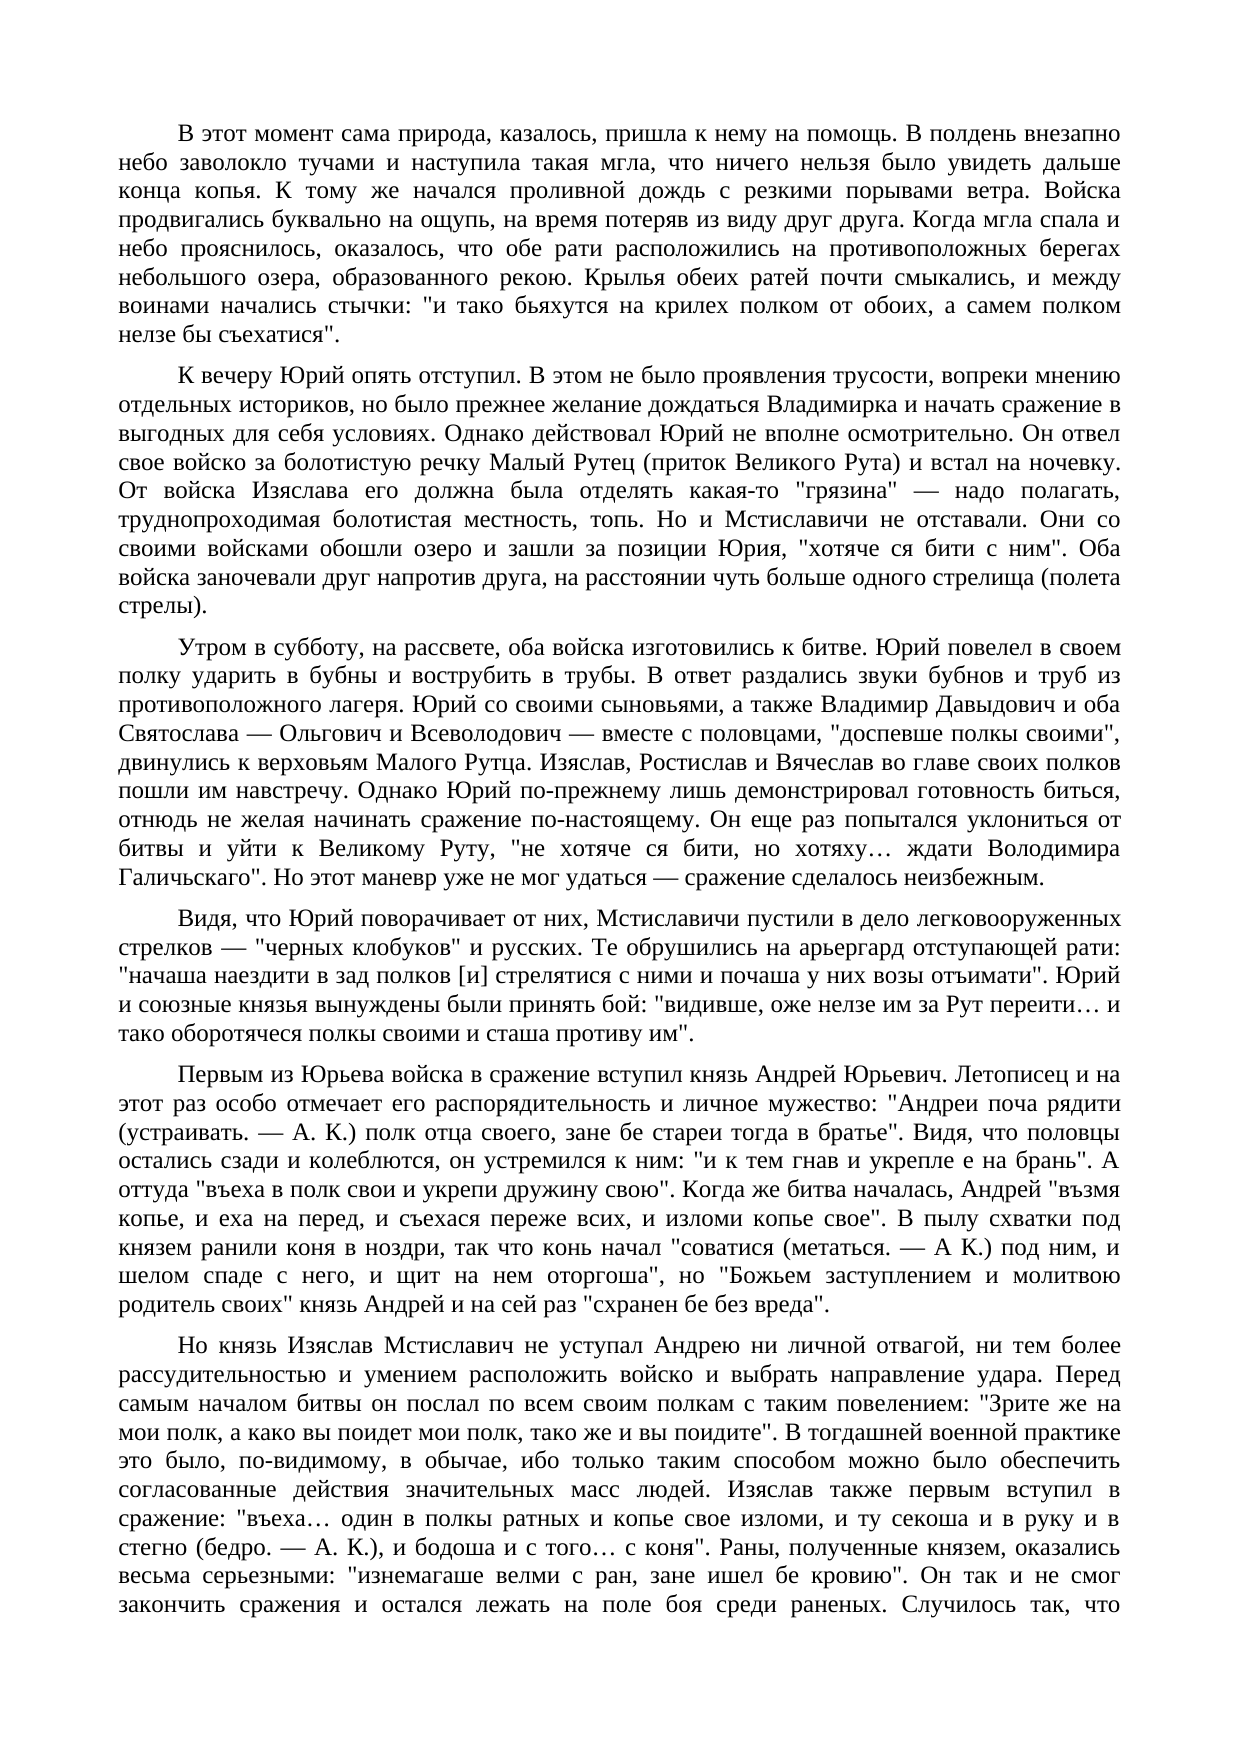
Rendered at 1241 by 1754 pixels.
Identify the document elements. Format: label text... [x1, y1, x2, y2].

text К вечеру Юрий опять отступил. В этом не было проявления трусости, вопреки мнению отдельных историков, но было прежнее желание дождаться Владимирка и начать сражение в выгодных для себя условиях. Однако действовал Юрий не вполне осмотрительно. Он отвел свое войско за болотистую речку Малый Рутец (приток Великого Рута) и встал на ночевку. От войска Изяслава его должна была отделять какая-то "грязина" — надо полагать, труднопроходимая болотистая местность, топь. Но и Мстиславичи не отставали. Они со своими войсками обошли озеро и зашли за позиции Юрия, "хотяче ся бити с ним". Оба войска заночевали друг напротив друга, на расстоянии чуть больше одного стрелища (полета стрелы). [118, 361, 1122, 619]
text Утром в субботу, на рассвете, оба войска изготовились к битве. Юрий повелел в своем полку ударить в бубны и вострубить в трубы. В ответ раздались звуки бубнов и труб из противоположного лагеря. Юрий со своими сыновьями, а также Владимир Давыдович и оба Святослава — Ольгович и Всеволодович — вместе с половцами, "доспевше полкы своими", двинулись к верховьям Малого Рутца. Изяслав, Ростислав и Вячеслав во главе своих полков пошли им навстречу. Однако Юрий по-прежнему лишь демонстрировал готовность биться, отнюдь не желая начинать сражение по-настоящему. Он еще раз попытался уклониться от битвы и уйти к Великому Руту, "не хотяче ся бити, но хотяху… ждати Володимира Галичьскаго". Но этот маневр уже не мог удаться — сражение сделалось неизбежным. [118, 632, 1122, 891]
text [118, 1331, 1122, 1618]
text Первым из Юрьева войска в сражение вступил князь Андрей Юрьевич. Летописец и на этот раз особо отмечает его распорядительность и личное мужество: "Андреи поча рядити (устраивать. — А. К.) полк отца своего, зане бе стареи тогда в братье". Видя, что половцы остались сзади и колеблются, он устремился к ним: "и к тем гнав и укрепле е на брань". А оттуда "въеха в полк свои и укрепи дружину свою". Когда же битва началась, Андрей "възмя копье, и еха на перед, и съехася переже всих, и изломи копье свое". В пылу схватки под князем ранили коня в ноздри, так что конь начал "соватися (метаться. — А К.) под ним, и шелом спаде с него, и щит на нем оторгоша", но "Божьем заступлением и молитвою родитель своих" князь Андрей и на сей раз "схранен бе без вреда". [118, 1059, 1122, 1318]
text Видя, что Юрий поворачивает от них, Мстиславичи пустили в дело легковооруженных стрелков — "черных клобуков" и русских. Те обрушились на арьергард отступающей рати: "начаша наездити в зад полков [и] стрелятися с ними и почаша у них возы отъимати". Юрий и союзные князья вынуждены были принять бой: "видивше, оже нелзе им за Рут переити… и тако оборотячеся полкы своими и сташа противу им". [118, 903, 1122, 1047]
text В этот момент сама природа, казалось, пришла к нему на помощь. В полдень внезапно небо заволокло тучами и наступила такая мгла, что ничего нельзя было увидеть дальше конца копья. К тому же начался проливной дождь с резкими порывами ветра. Войска продвигались буквально на ощупь, на время потеряв из виду друг друга. Когда мгла спала и небо прояснилось, оказалось, что обе рати расположились на противоположных берегах небольшого озера, образованного рекою. Крылья обеих ратей почти смыкались, и между воинами начались стычки: "и тако бьяхутся на крилех полком от обоих, а самем полком нелзе бы съехатися". [118, 118, 1122, 348]
